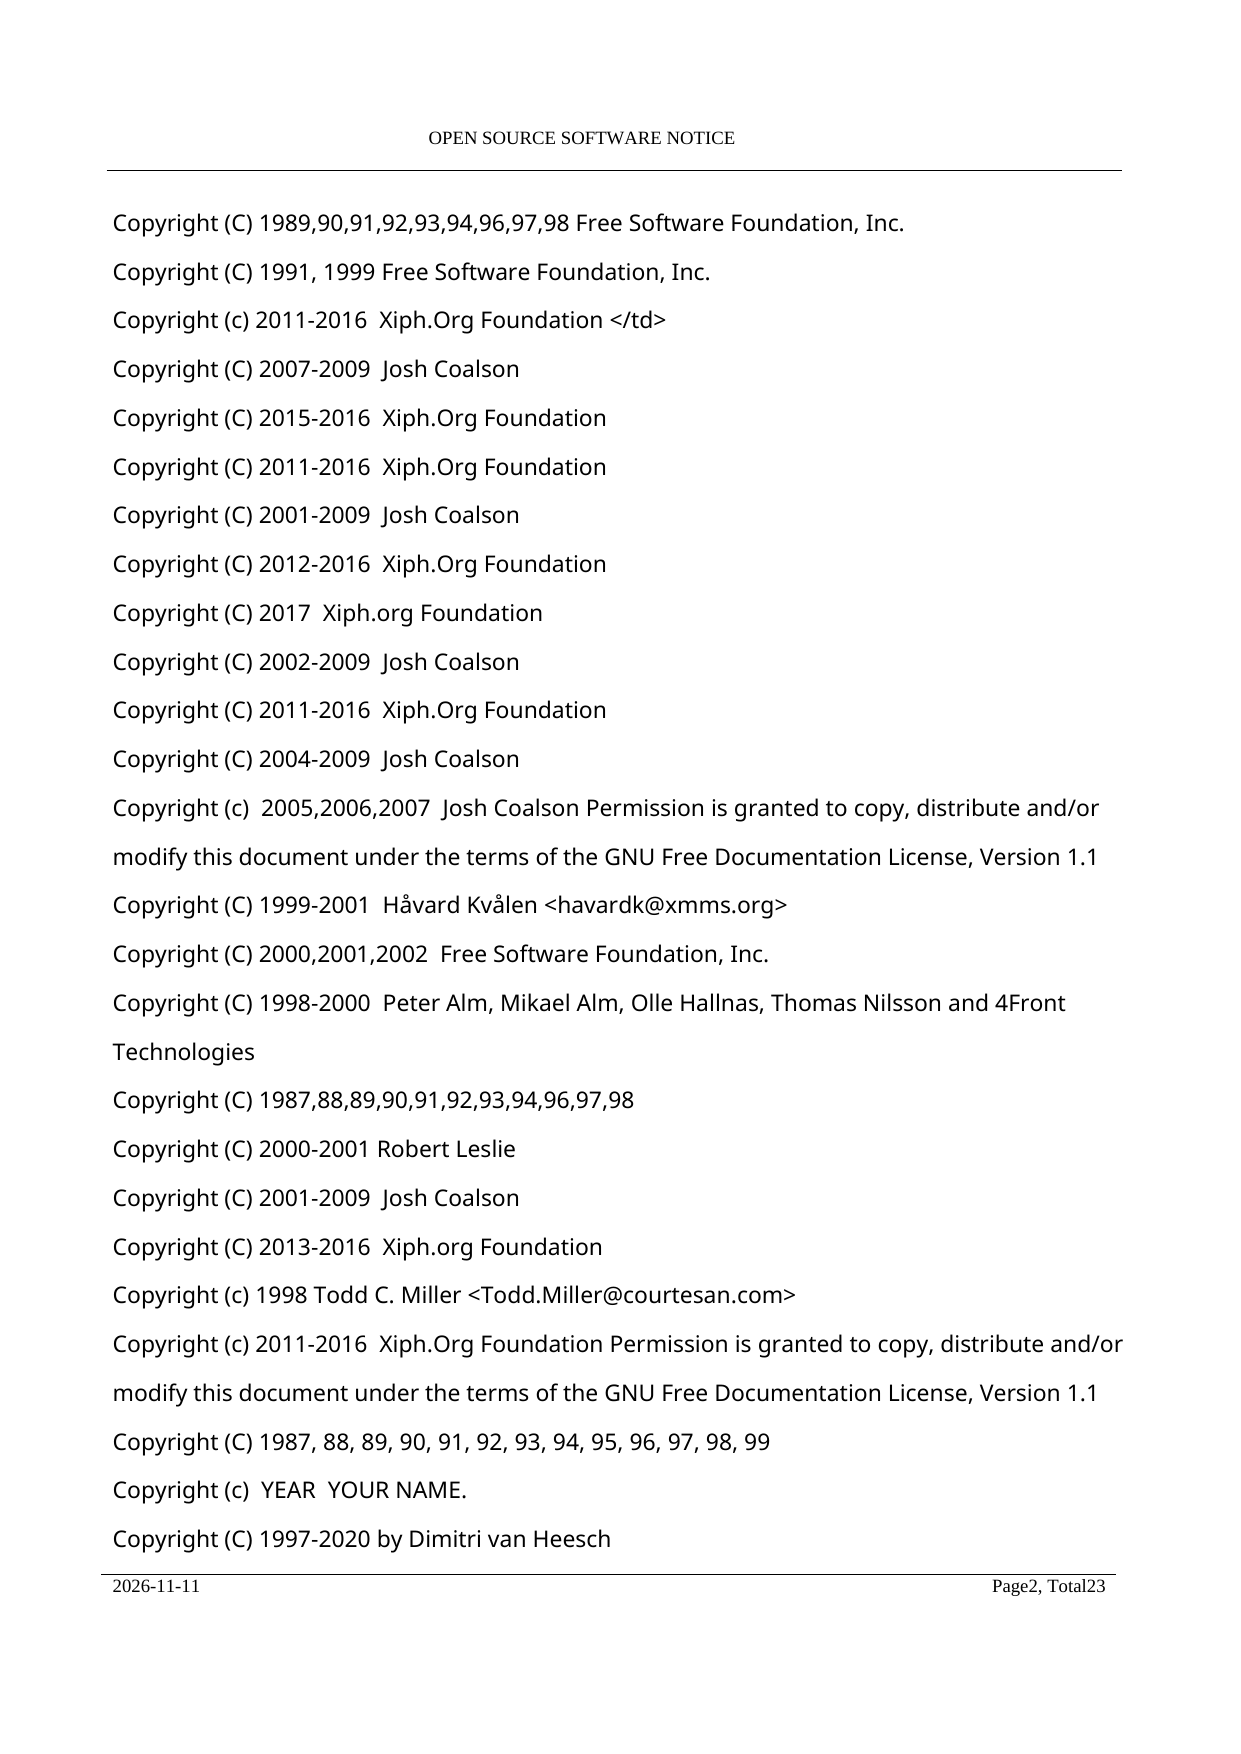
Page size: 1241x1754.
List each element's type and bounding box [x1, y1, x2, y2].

text [112, 206, 1128, 1555]
